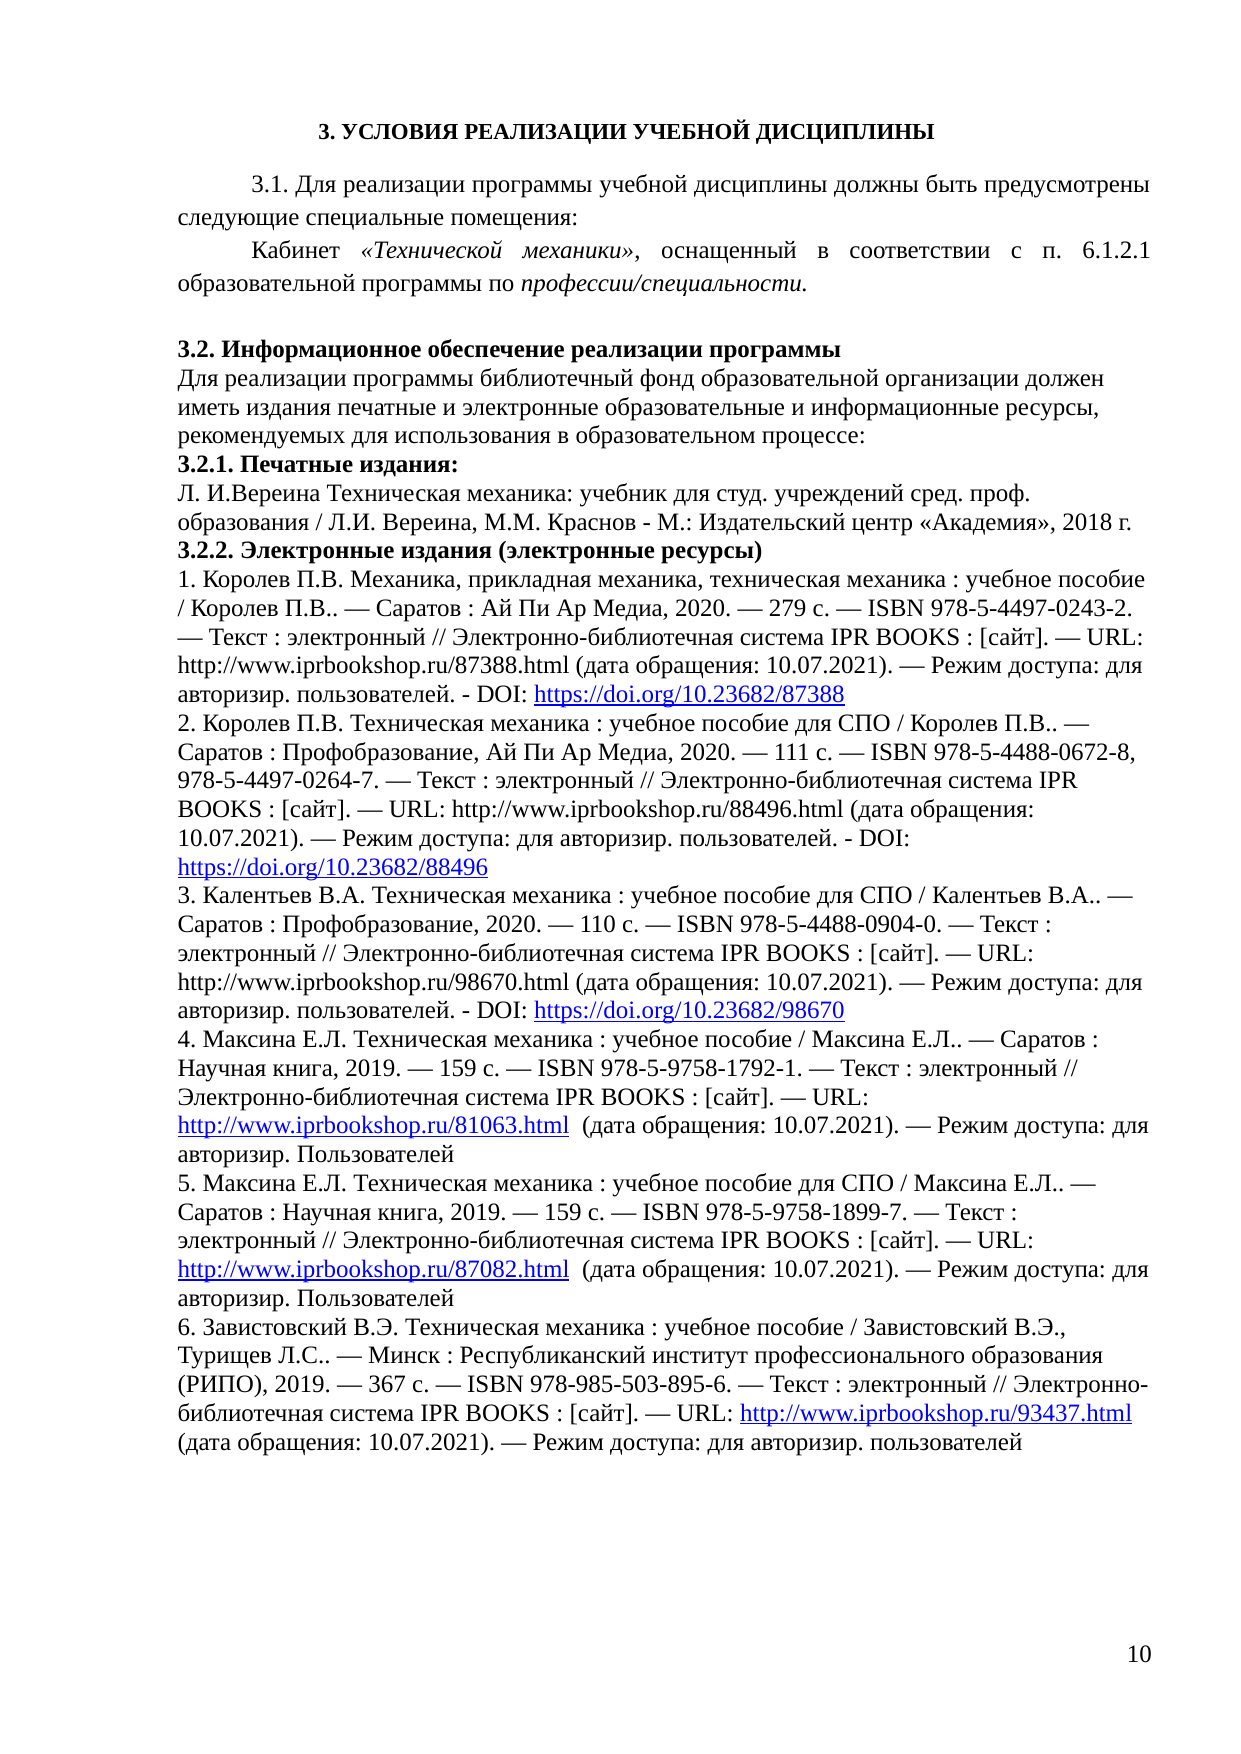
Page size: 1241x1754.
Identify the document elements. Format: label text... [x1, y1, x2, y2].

text 3. Калентьев В.А. Техническая механика : учебное пособие для СПО / Калентьев В.А.. — Саратов : Профобразование, 2020. — 110 c. — ISBN 978-5-4488-0904-0. — Текст : электронный // Электронно-библиотечная система IPR BOOKS : [сайт]. — URL: http://www.iprbookshop.ru/98670.html (дата обращения: 10.07.2021). — Режим доступа: для авторизир. пользователей. - DOI: https://doi.org/10.23682/98670 [844, 881, 1152, 1024]
text Для реализации программы библиотечный фонд образовательной организации должен иметь издания печатные и электронные образовательные и информационные ресурсы, рекомендуемых для использования в образовательном процессе: [177, 363, 1152, 449]
text 5. Максина Е.Л. Техническая механика : учебное пособие для СПО / Максина Е.Л.. — Саратов : Научная книга, 2019. — 159 c. — ISBN 978-5-9758-1899-7. — Текст : электронный // Электронно-библиотечная система IPR BOOKS : [сайт]. — URL: http://www.iprbookshop.ru/87082.html (дата обращения: 10.07.2021). — Режим доступа: для авторизир. Пользователей [454, 1168, 1152, 1312]
text 3.2. Информационное обеспечение реализации программы [177, 334, 1152, 363]
text 3. УСЛОВИЯ РЕАЛИЗАЦИИ УЧЕБНОЙ ДИСЦИПЛИНЫ [318, 118, 1152, 144]
text 3.2.1. Печатные издания: [177, 449, 1152, 478]
text 2. Королев П.В. Техническая механика : учебное пособие для СПО / Королев П.В.. — Саратов : Профобразование, Ай Пи Ар Медиа, 2020. — 111 c. — ISBN 978-5-4488-0672-8, 978-5-4497-0264-7. — Текст : электронный // Электронно-библиотечная система IPR BOOKS : [сайт]. — URL: http://www.iprbookshop.ru/88496.html (дата обращения: 10.07.2021). — Режим доступа: для авторизир. пользователей. - DOI: https://doi.org/10.23682/88496 [488, 708, 1152, 881]
text 3.1. Для реализации программы учебной дисциплины должны быть предусмотрены следующие специальные помещения: [177, 169, 1152, 231]
text 3.2.2. Электронные издания (электронные ресурсы) [177, 536, 1152, 564]
text Кабинет «Технической механики», оснащенный в соответствии с п. 6.1.2.1 образовательной программы по профессии/специальности. [177, 235, 1152, 297]
text Л. И.Вереина Техническая механика: учебник для студ. учреждений сред. проф. образования / Л.И. Вереина, М.М. Краснов - М.: Издательский центр «Академия», 2018 г. [177, 478, 1152, 536]
text 1. Королев П.В. Механика, прикладная механика, техническая механика : учебное пособие / Королев П.В.. — Саратов : Ай Пи Ар Медиа, 2020. — 279 c. — ISBN 978-5-4497-0243-2. — Текст : электронный // Электронно-библиотечная система IPR BOOKS : [сайт]. — URL: http://www.iprbookshop.ru/87388.html (дата обращения: 10.07.2021). — Режим доступа: для авторизир. пользователей. - DOI: https://doi.org/10.23682/87388 [844, 564, 1152, 708]
text 4. Максина Е.Л. Техническая механика : учебное пособие / Максина Е.Л.. — Саратов : Научная книга, 2019. — 159 c. — ISBN 978-5-9758-1792-1. — Текст : электронный // Электронно-библиотечная система IPR BOOKS : [сайт]. — URL: http://www.iprbookshop.ru/81063.html (дата обращения: 10.07.2021). — Режим доступа: для авторизир. Пользователей [454, 1024, 1152, 1168]
